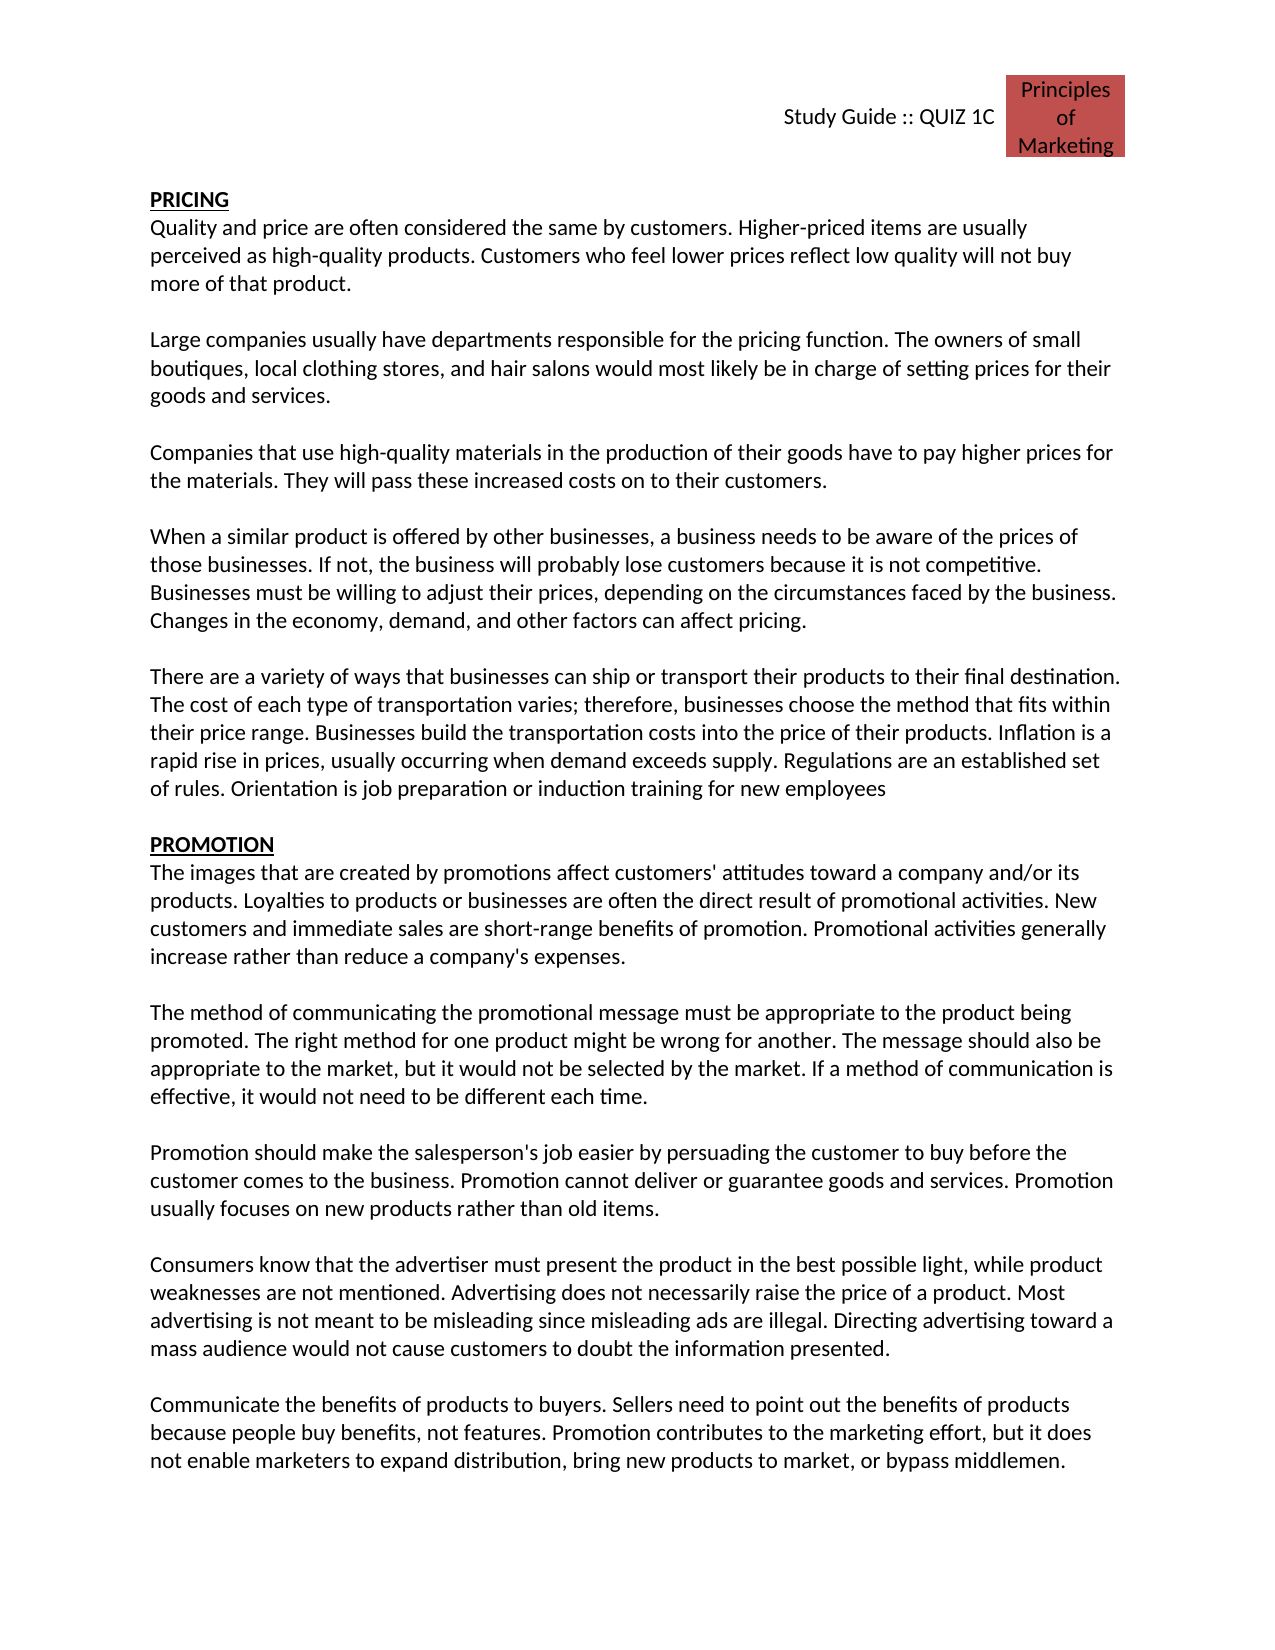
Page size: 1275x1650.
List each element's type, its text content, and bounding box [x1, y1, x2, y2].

text The method of communicating the promotional message must be appropriate to the product being promoted. The right method for one product might be wrong for another. The message should also be appropriate to the market, but it would not be selected by the market. If a method of communication is effective, it would not need to be different each time. [150, 998, 1125, 1110]
text Large companies usually have departments responsible for the pricing function. The owners of small boutiques, local clothing stores, and hair salons would most likely be in charge of setting prices for their goods and services. [150, 326, 1125, 410]
text Promotion should make the salesperson's job easier by persuading the customer to buy before the customer comes to the business. Promotion cannot deliver or guarantee goods and services. Promotion usually focuses on new products rather than old items. [150, 1138, 1125, 1222]
text PROMOTION [150, 830, 1125, 858]
text Communicate the benefits of products to buyers. Sellers need to point out the benefits of products because people buy benefits, not features. Promotion contributes to the marketing effort, but it does not enable marketers to expand distribution, bring new products to market, or bypass middlemen. [150, 1390, 1125, 1474]
text Quality and price are often considered the same by customers. Higher-priced items are usually perceived as high-quality products. Customers who feel lower prices reflect low quality will not buy more of that product. [150, 213, 1125, 298]
text When a similar product is offered by other businesses, a business needs to be aware of the prices of those businesses. If not, the business will probably lose customers because it is not competitive. Businesses must be willing to adjust their prices, depending on the circumstances faced by the business. Changes in the economy, demand, and other factors can affect pricing. [150, 522, 1125, 634]
text PRICING [150, 186, 1125, 213]
text There are a variety of ways that businesses can ship or transport their products to their final destination. The cost of each type of transportation varies; therefore, businesses choose the method that fits within their price range. Businesses build the transportation costs into the price of their products. Inflation is a rapid rise in prices, usually occurring when demand exceeds supply. Regulations are an established set of rules. Orientation is job preparation or induction training for new employees [150, 662, 1125, 802]
text Consumers know that the advertiser must present the product in the best possible light, while product weaknesses are not mentioned. Advertising does not necessarily raise the price of a product. Most advertising is not meant to be misleading since misleading ads are illegal. Directing advertising toward a mass audience would not cause customers to doubt the information presented. [150, 1250, 1125, 1362]
text The images that are created by promotions affect customers' attitudes toward a company and/or its products. Loyalties to products or businesses are often the direct result of promotional activities. New customers and immediate sales are short-range benefits of promotion. Promotional activities generally increase rather than reduce a company's expenses. [150, 858, 1125, 970]
text Companies that use high-quality materials in the production of their goods have to pay higher prices for the materials. They will pass these increased costs on to their customers. [150, 438, 1125, 494]
